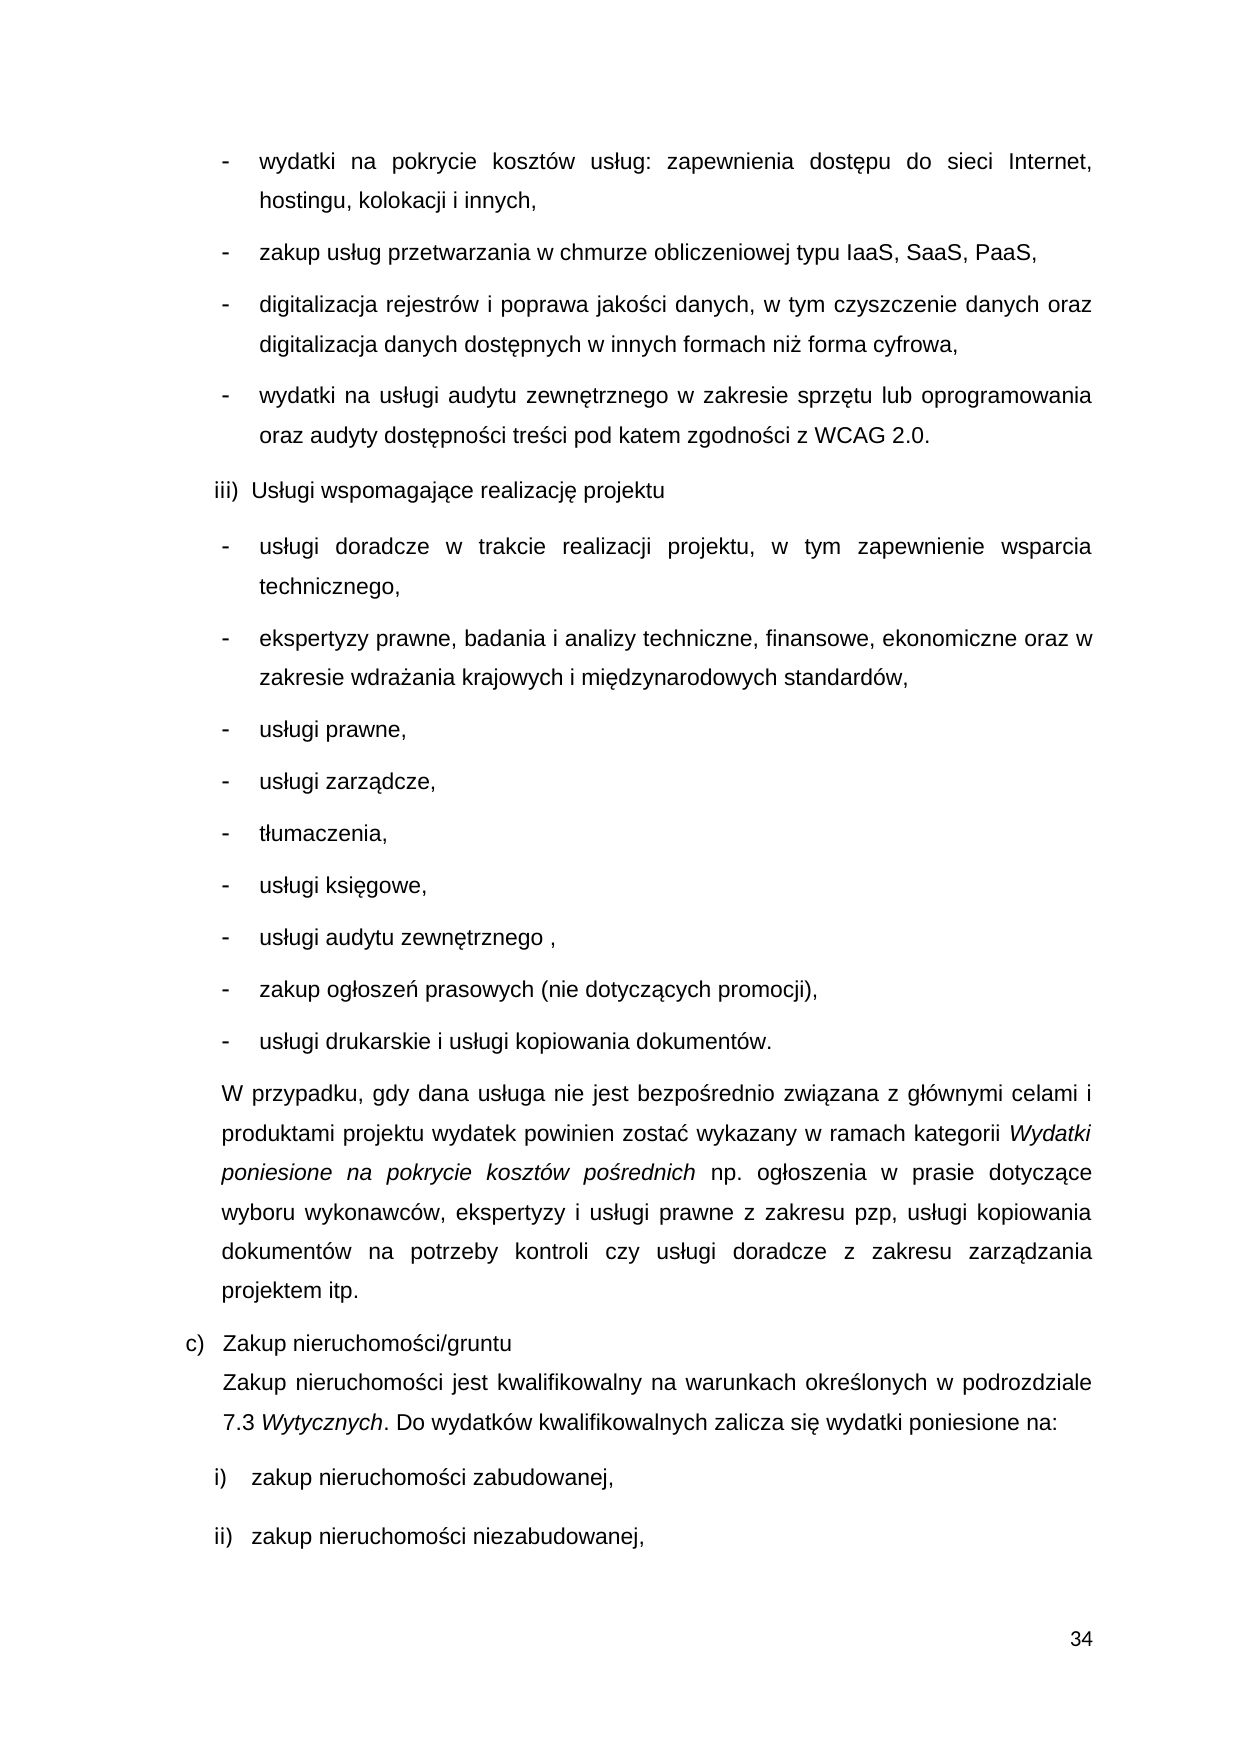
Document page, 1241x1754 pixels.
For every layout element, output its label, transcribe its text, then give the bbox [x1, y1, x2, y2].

list wydatki na usługi audytu zewnętrznego w zakresie sprzętu lub oprogramowania oraz audyty dostępności treści pod katem zgodności z WCAG 2.0. [222, 382, 1093, 448]
list zakup nieruchomości zabudowanej, [213, 1460, 1093, 1492]
list usługi drukarskie i usługi kopiowania dokumentów. [222, 1028, 1093, 1054]
list Zakup nieruchomości/gruntu [185, 1329, 1093, 1356]
list ekspertyzy prawne, badania i analizy techniczne, finansowe, ekonomiczne oraz w zakresie wdrażania krajowych i międzynarodowych standardów, [222, 625, 1093, 691]
list usługi księgowe, [222, 872, 1093, 898]
list usługi audytu zewnętrznego , [222, 924, 1093, 951]
list usługi prawne, [222, 716, 1093, 743]
list zakup ogłoszeń prasowych (nie dotyczących promocji), [222, 976, 1093, 1002]
list usługi doradcze w trakcie realizacji projektu, w tym zapewnienie wsparcia technicznego, [222, 533, 1093, 599]
list digitalizacja rejestrów i poprawa jakości danych, w tym czyszczenie danych oraz digitalizacja danych dostępnych w innych formach niż forma cyfrowa, [222, 291, 1093, 357]
list zakup usług przetwarzania w chmurze obliczeniowej typu IaaS, SaaS, PaaS, [222, 239, 1093, 265]
text W przypadku, gdy dana usługa nie jest bezpośrednio związana z głównymi celami i produktami projektu wydatek powinien zostać wykazany w ramach kategorii Wydatki poniesione na pokrycie kosztów pośrednich np. ogłoszenia w prasie dotyczące wyboru wykonawców, ekspertyzy i usługi prawne z zakresu pzp, usługi kopiowania dokumentów na potrzeby kontroli czy usługi doradcze z zakresu zarządzania projektem itp. [221, 1080, 1093, 1304]
list tłumaczenia, [222, 820, 1093, 847]
list Zakup nieruchomości jest kwalifikowalny na warunkach określonych w podrozdziale 7.3 Wytycznych. Do wydatków kwalifikowalnych zalicza się wydatki poniesione na: [223, 1369, 1093, 1435]
list Usługi wspomagające realizację projektu [213, 474, 1093, 505]
list usługi zarządcze, [222, 768, 1093, 794]
list wydatki na pokrycie kosztów usług: zapewnienia dostępu do sieci Internet, hostingu, kolokacji i innych, [222, 148, 1093, 213]
list zakup nieruchomości niezabudowanej, [213, 1520, 1093, 1551]
